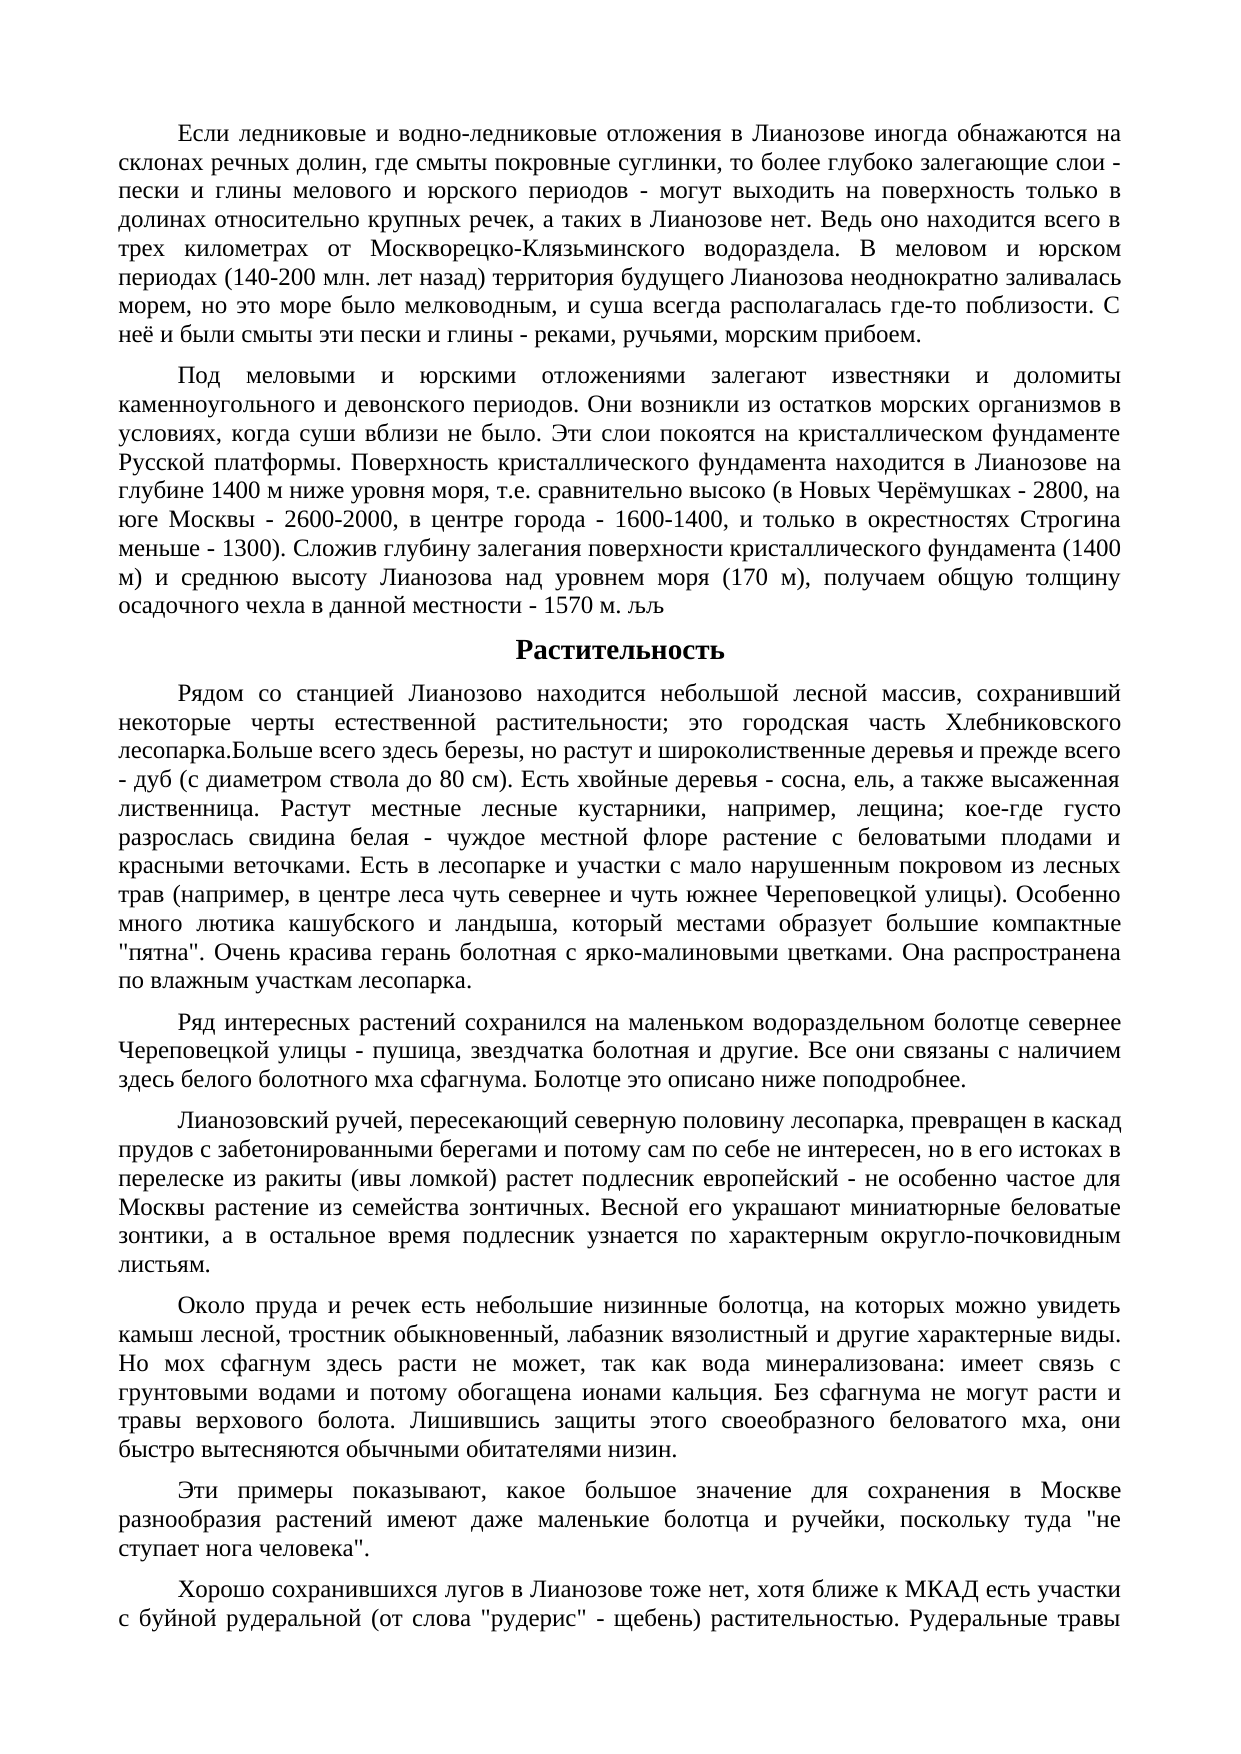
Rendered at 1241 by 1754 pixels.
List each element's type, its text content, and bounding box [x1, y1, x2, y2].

text Если ледниковые и водно-ледниковые отложения в Лианозове иногда обнажаются на склонах речных долин, где смыты покровные суглинки, то более глубоко залегающие слои - пески и глины мелового и юрского периодов - могут выходить на поверхность только в долинах относительно крупных речек, а таких в Лианозове нет. Ведь оно находится всего в трех километрах от Москворецко-Клязьминского водораздела. В меловом и юрском периодах (140-200 млн. лет назад) территория будущего Лианозова неоднократно заливалась морем, но это море было мелководным, и суша всегда располагалась где-то поблизости. С неё и были смыты эти пески и глины - реками, ручьями, морским прибоем. [118, 118, 1122, 348]
text Под меловыми и юрскими отложениями залегают известняки и доломиты каменноугольного и девонского периодов. Они возникли из остатков морских организмов в условиях, когда суши вблизи не было. Эти слои покоятся на кристаллическом фундаменте Русской платформы. Поверхность кристаллического фундамента находится в Лианозове на глубине 1400 м ниже уровня моря, т.е. сравнительно высоко (в Новых Черёмушках - 2800, на юге Москвы - 2600-2000, в центре города - 1600-1400, и только в окрестностях Строгина меньше - 1300). Сложив глубину залегания поверхности кристаллического фундамента (1400 м) и среднюю высоту Лианозова над уровнем моря (170 м), получаем общую толщину осадочного чехла в данной местности - 1570 м. љљ [118, 361, 1122, 619]
text Лианозовский ручей, пересекающий северную половину лесопарка, превращен в каскад прудов с забетонированными берегами и потому сам по себе не интересен, но в его истоках в перелеске из ракиты (ивы ломкой) растет подлесник европейский - не особенно частое для Москвы растение из семейства зонтичных. Весной его украшают миниатюрные беловатые зонтики, а в остальное время подлесник узнается по характерным округло-почковидным листьям. [118, 1105, 1122, 1278]
text Ряд интересных растений сохранился на маленьком водораздельном болотце севернее Череповецкой улицы - пушица, звездчатка болотная и другие. Все они связаны с наличием здесь белого болотного мха сфагнума. Болотце это описано ниже поподробнее. [118, 1007, 1122, 1093]
text Рядом со станцией Лианозово находится небольшой лесной массив, сохранивший некоторые черты естественной растительности; это городская часть Хлебниковского лесопарка.Больше всего здесь березы, но растут и широколиственные деревья и прежде всего - дуб (с диаметром ствола до 80 см). Есть хвойные деревья - сосна, ель, а также высаженная лиственница. Растут местные лесные кустарники, например, лещина; кое-где густо разрослась свидина белая - чуждое местной флоре растение с беловатыми плодами и красными веточками. Есть в лесопарке и участки с мало нарушенным покровом из лесных трав (например, в центре леса чуть севернее и чуть южнее Череповецкой улицы). Особенно много лютика кашубского и ландыша, который местами образует большие компактные "пятна". Очень красива герань болотная с ярко-малиновыми цветками. Она распространена по влажным участкам лесопарка. [118, 678, 1122, 994]
text Около пруда и речек есть небольшие низинные болотца, на которых можно увидеть камыш лесной, тростник обыкновенный, лабазник вязолистный и другие характерные виды. Но мох сфагнум здесь расти не может, так как вода минерализована: имеет связь с грунтовыми водами и потому обогащена ионами кальция. Без сфагнума не могут расти и травы верхового болота. Лишившись защиты этого своеобразного беловатого мха, они быстро вытесняются обычными обитателями низин. [118, 1290, 1122, 1463]
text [118, 1574, 1122, 1632]
text Растительность [118, 632, 1122, 665]
text Эти примеры показывают, какое большое значение для сохранения в Москве разнообразия растений имеют даже маленькие болотца и ручейки, поскольку туда "не ступает нога человека". [118, 1475, 1122, 1562]
